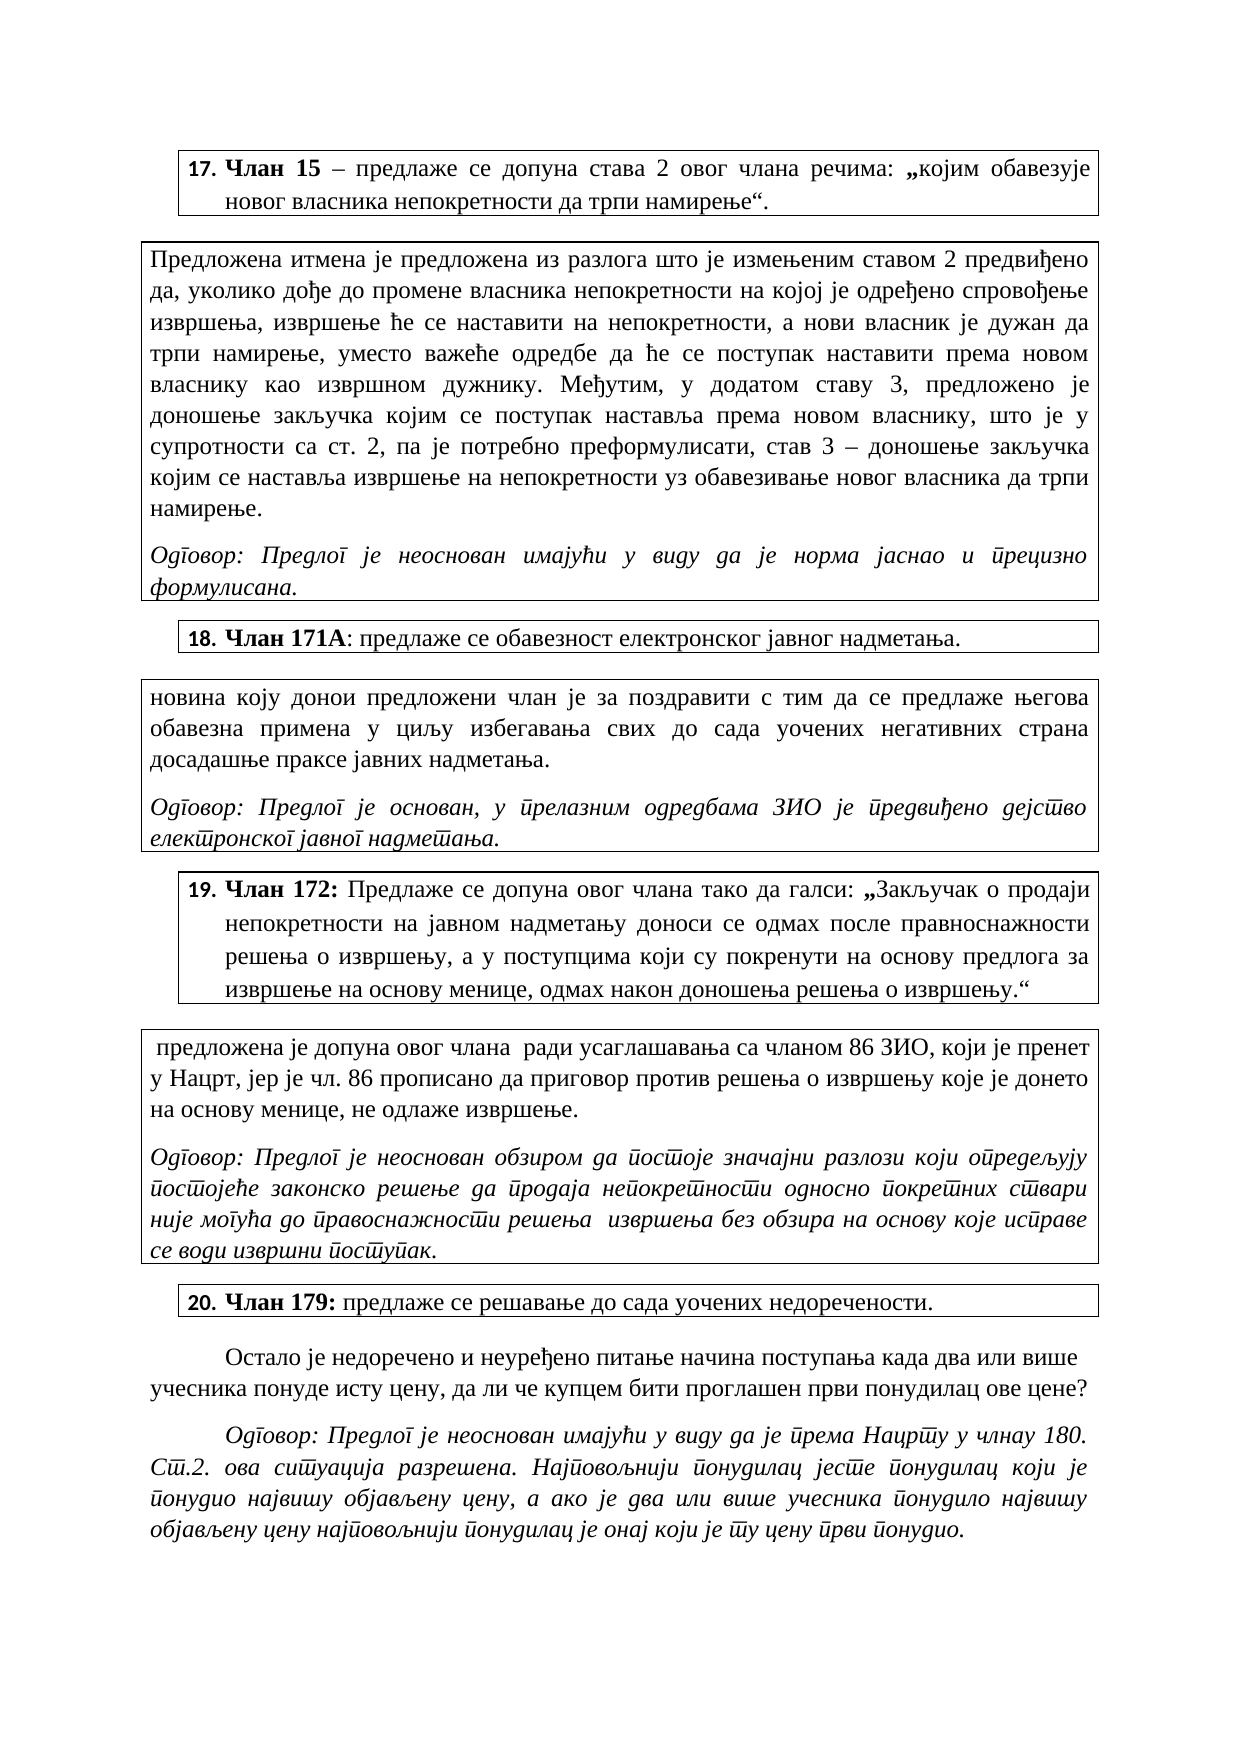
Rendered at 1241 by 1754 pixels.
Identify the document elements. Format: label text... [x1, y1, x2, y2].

text Одговор: Предлог је основан, у прелазним одредбама ЗИО је предвиђено дејство електронског јавног надметања. [142, 788, 1098, 851]
text Предложена итмена је предложена из разлога што је измењеним ставом 2 предвиђено да, уколико дође до промене власника непокретности на којој је одређено спровођење извршења, извршење ће се наставити на непокретности, а нови власник је дужан да трпи намирење, уместо важеће одредбе да ће се поступак наставити према новом власнику као извршном дужнику. Међутим, у додатом ставу 3, предложено је доношење закључка којим се поступак наставља према новом власнику, што је у супротности са ст. 2, па је потребно преформулисати, став 3 – доношење закључка којим се наставља извршење на непокретности уз обавезивање новог власника да трпи намирење. [142, 243, 1098, 522]
list Члан 15 – предлаже се допуна става 2 овог члана речима: „којим обавезује новог власника непокретности да трпи намирење“. [179, 151, 1098, 215]
text предложена је допуна овог члана ради усаглашавања са чланом 86 ЗИО, који је пренет у Нацрт, јер је чл. 86 прописано да приговор против решења о извршењу које је донето на основу менице, не одлаже извршење. [142, 1030, 1098, 1123]
list Члан 171А: предлаже се обавезност електронског јавног надметања. [179, 621, 1098, 652]
text Остало је недоречено и неуређено питање начина поступања када два или више учесника понуде исту цену, да ли че купцем бити проглашен први понудилац ове цене? [150, 1342, 1090, 1402]
list Члан 172: Предлаже се допуна овог члана тако да галси: „Закључак о продаји непокретности на јавном надметању доноси се одмах после правноснажности решења о извршењу, а у поступцима који су покренути на основу предлога за извршење на основу менице, одмах након доношења решења о извршењу.“ [179, 873, 1098, 1003]
text Одговор: Предлог је неоснован имајући у виду да је према Нацрту у члнау 180. Ст.2. ова ситуација разрешена. Најповољнији понудилац јесте понудилац који је понудио највишу објављену цену, а ако је два или више учесника понудило највишу објављену цену најповољнији понудилац је онај који је ту цену први понудио. [150, 1421, 1090, 1542]
text новина коју донои предложени члан је за поздравити с тим да се предлаже његова обавезна примена у циљу избегавања свих до сада уочених негативних страна досадашње праксе јавних надметања. [142, 680, 1098, 773]
list Члан 179: предлаже се решавање до сада уочених недоречености. [179, 1285, 1098, 1316]
text Одговор: Предлог је неоснован имајући у виду да је норма јаснао и прецизно формулисана. [142, 537, 1098, 600]
text Одговор: Предлог је неоснован обзиром да постоје значајни разлози који опредељују постојеће законско решење да продаја непокретности односно покретних ствари није могућа до правоснажности решења извршења без обзира на основу које исправе се води извршни поступак. [142, 1138, 1098, 1263]
